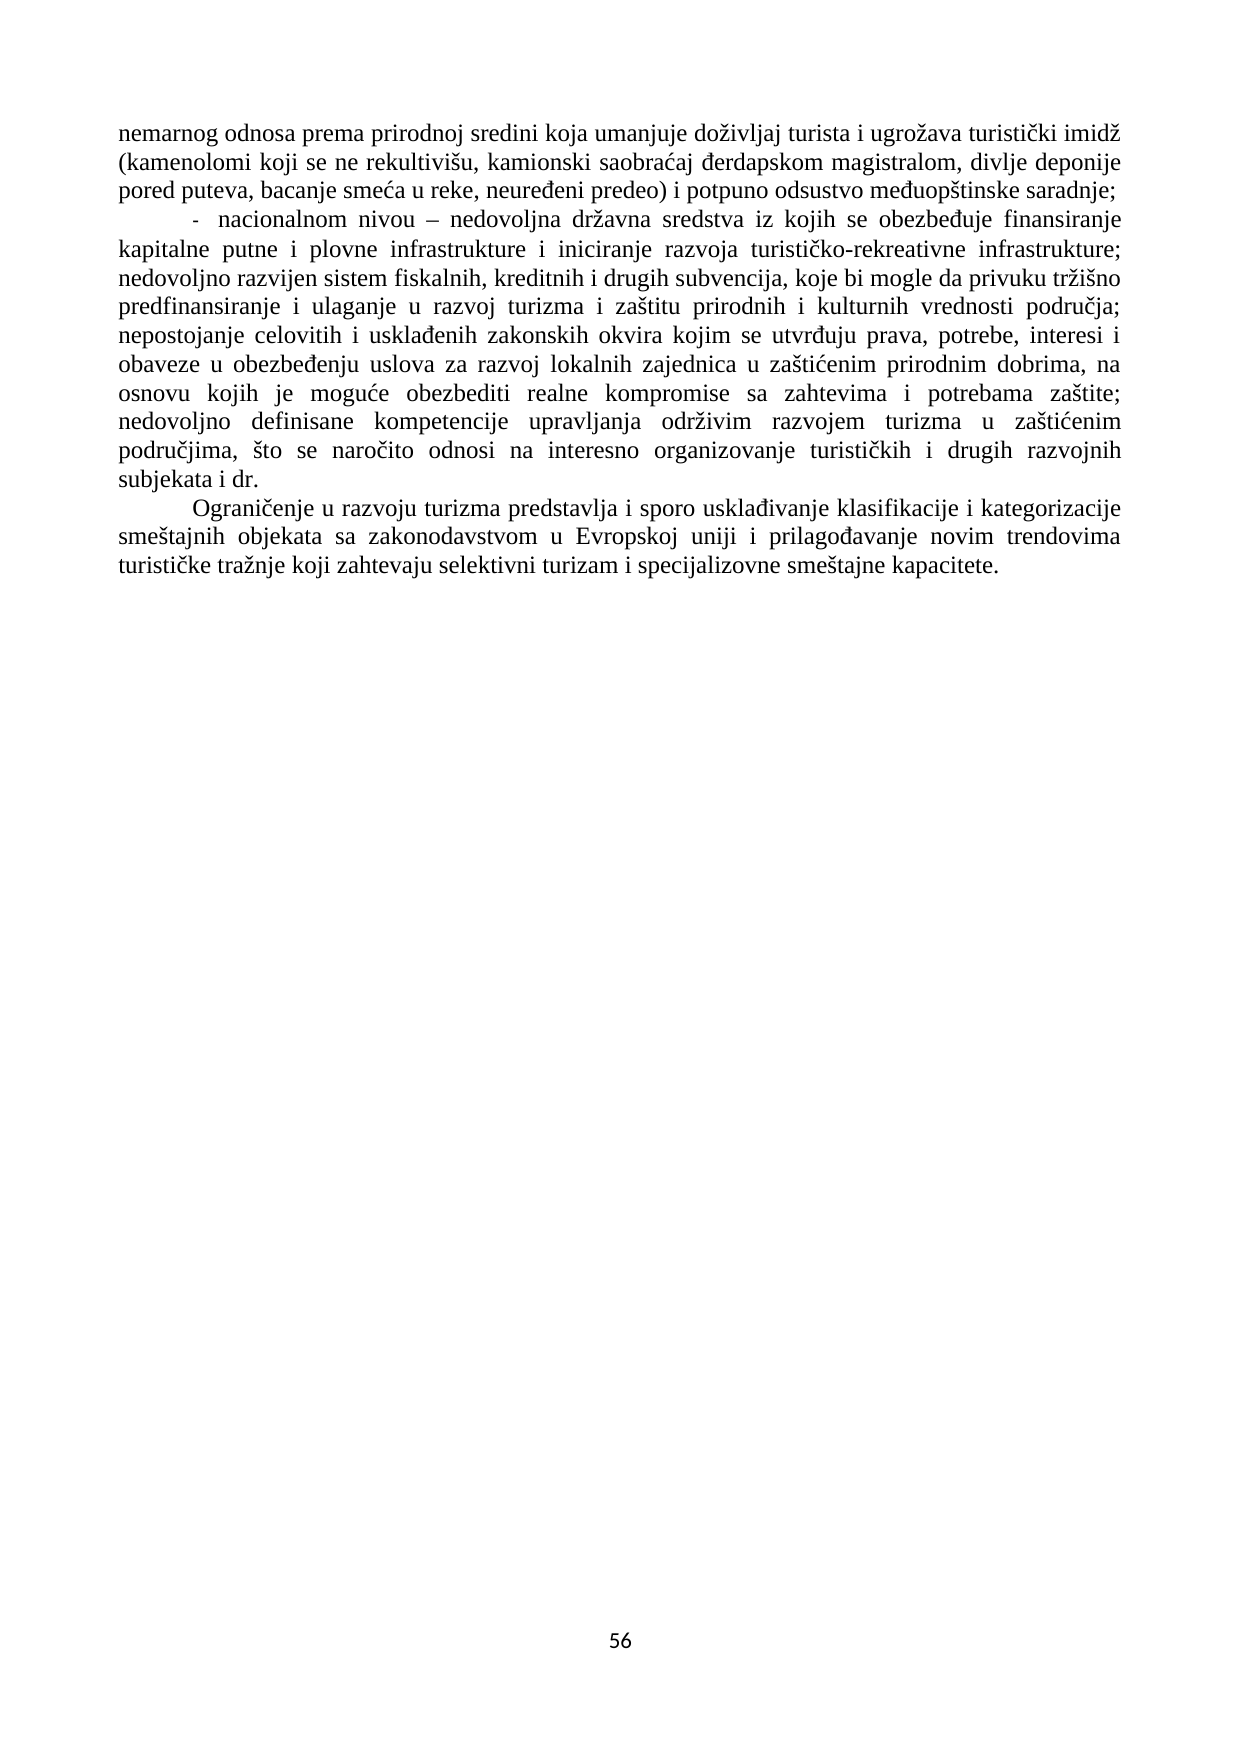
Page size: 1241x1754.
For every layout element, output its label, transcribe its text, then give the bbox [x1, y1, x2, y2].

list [118, 118, 1122, 204]
text Ograničenje u razvoju turizma predstavlja i sporo usklađivanje klasifikacije i kategorizacije smeštajnih objekata sa zakonodavstvom u Evropskoj uniji i prilagođavanje novim trendovima turističke tražnje koji zahtevaju selektivni turizam i specijalizovne smeštajne kapacitete. [118, 493, 1122, 579]
list nacionalnom nivou – nedovoljna državna sredstva iz kojih se obezbeđuje finansiranje kapitalne putne i plovne infrastrukture i iniciranje razvoja turističko-rekreativne infrastrukture; nedovoljno razvijen sistem fiskalnih, kreditnih i drugih subvencija, koje bi mogle da privuku tržišno predfinansiranje i ulaganje u razvoj turizma i zaštitu prirodnih i kulturnih vrednosti područja; nepostojanje celovitih i usklađenih zakonskih okvira kojim se utvrđuju prava, potrebe, interesi i obaveze u obezbeđenju uslova za razvoj lokalnih zajednica u zaštićenim prirodnim dobrima, na osnovu kojih je moguće obezbediti realne kompromise sa zahtevima i potrebama zaštite; nedovoljno definisane kompetencije upravljanja održivim razvojem turizma u zaštićenim područjima, što se naročito odnosi na interesno organizovanje turističkih i drugih razvojnih subjekata i dr. [118, 204, 1122, 493]
